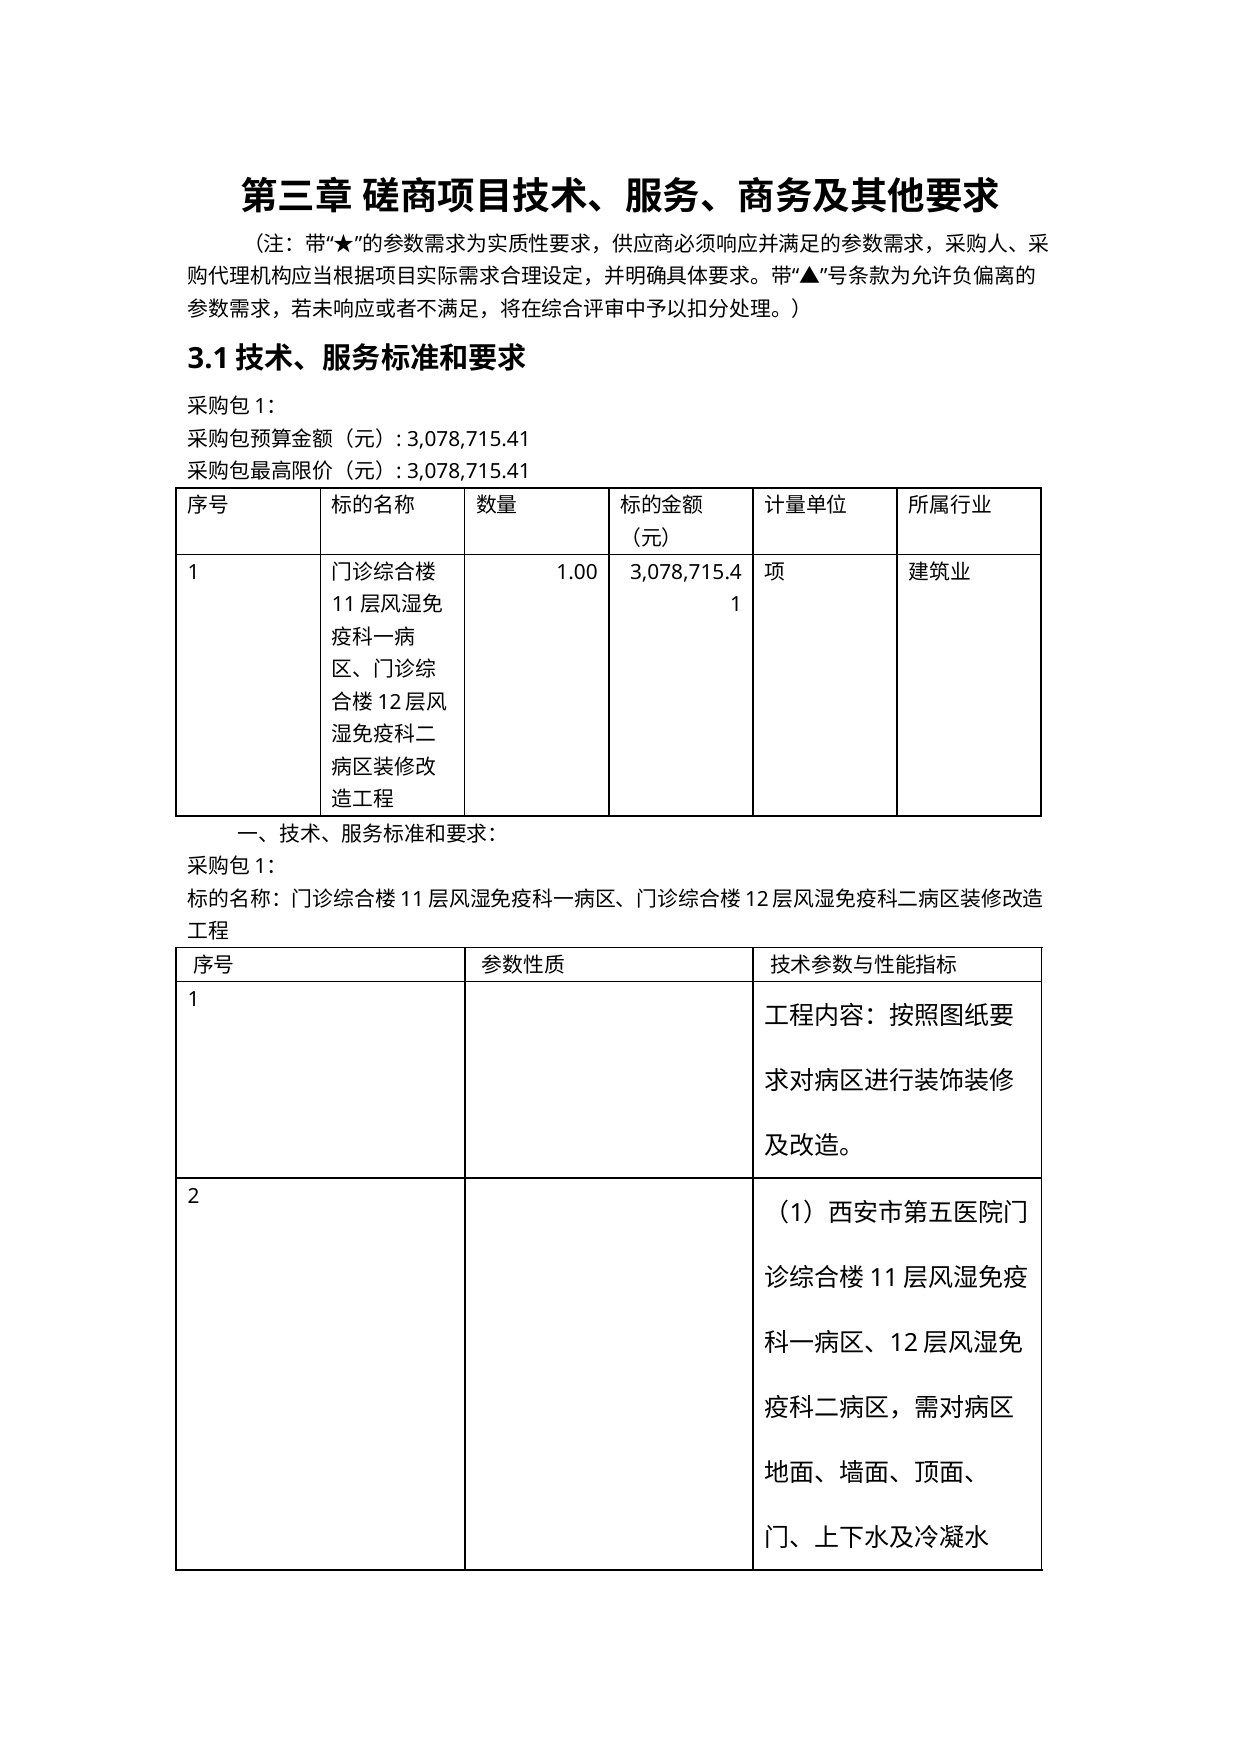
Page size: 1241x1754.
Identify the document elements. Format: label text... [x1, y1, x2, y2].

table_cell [754, 1179, 1041, 1569]
table_header 序号 [177, 948, 464, 981]
table_header 计量单位 [754, 489, 896, 553]
table_cell 门诊综合楼11层风湿免疫科一病区、门诊综合楼12层风湿免疫科二病区装修改造工程 [321, 555, 464, 815]
text 3.1技术、服务标准和要求 [187, 324, 1053, 389]
text 采购包1： [187, 389, 1053, 422]
table_cell [466, 1179, 752, 1569]
table_cell 建筑业 [898, 555, 1040, 815]
table_cell [466, 982, 752, 1177]
table_cell 2 [177, 1179, 464, 1569]
table_header 序号 [177, 489, 320, 553]
table_header 标的金额 （元） [610, 489, 752, 553]
table_cell 1 [177, 555, 320, 815]
table_header 技术参数与性能指标 [754, 948, 1041, 981]
text 采购包最高限价（元）: 3,078,715.41 [187, 454, 1053, 487]
text 标的名称：门诊综合楼11层风湿免疫科一病区、门诊综合楼12层风湿免疫科二病区装修改造工程 [187, 882, 1053, 947]
text 采购包预算金额（元）: 3,078,715.41 [187, 422, 1053, 454]
table_cell 工程内容：按照图纸要求对病区进行装饰装修及改造。 [754, 982, 1041, 1177]
table_cell 项 [754, 555, 896, 815]
table_header 标的名称 [321, 489, 464, 553]
table_cell 1.00 [465, 555, 608, 815]
table_cell 3,078,715.41 [610, 555, 752, 815]
table_header 参数性质 [466, 948, 752, 981]
text （注：带“★”的参数需求为实质性要求，供应商必须响应并满足的参数需求，采购人、采购代理机构应当根据项目实际需求合理设定，并明确具体要求。带“▲”号条款为允许负偏离的参数需求，若未响应或者不满足，将在综合评审中予以扣分处理。） [187, 227, 1053, 324]
table_cell 1 [177, 982, 464, 1177]
table_header 所属行业 [898, 489, 1040, 553]
text 第三章 磋商项目技术、服务、商务及其他要求 [187, 162, 1053, 227]
text 采购包1： [187, 849, 1053, 882]
text 一、技术、服务标准和要求： [187, 817, 1053, 849]
table_header 数量 [465, 489, 608, 553]
